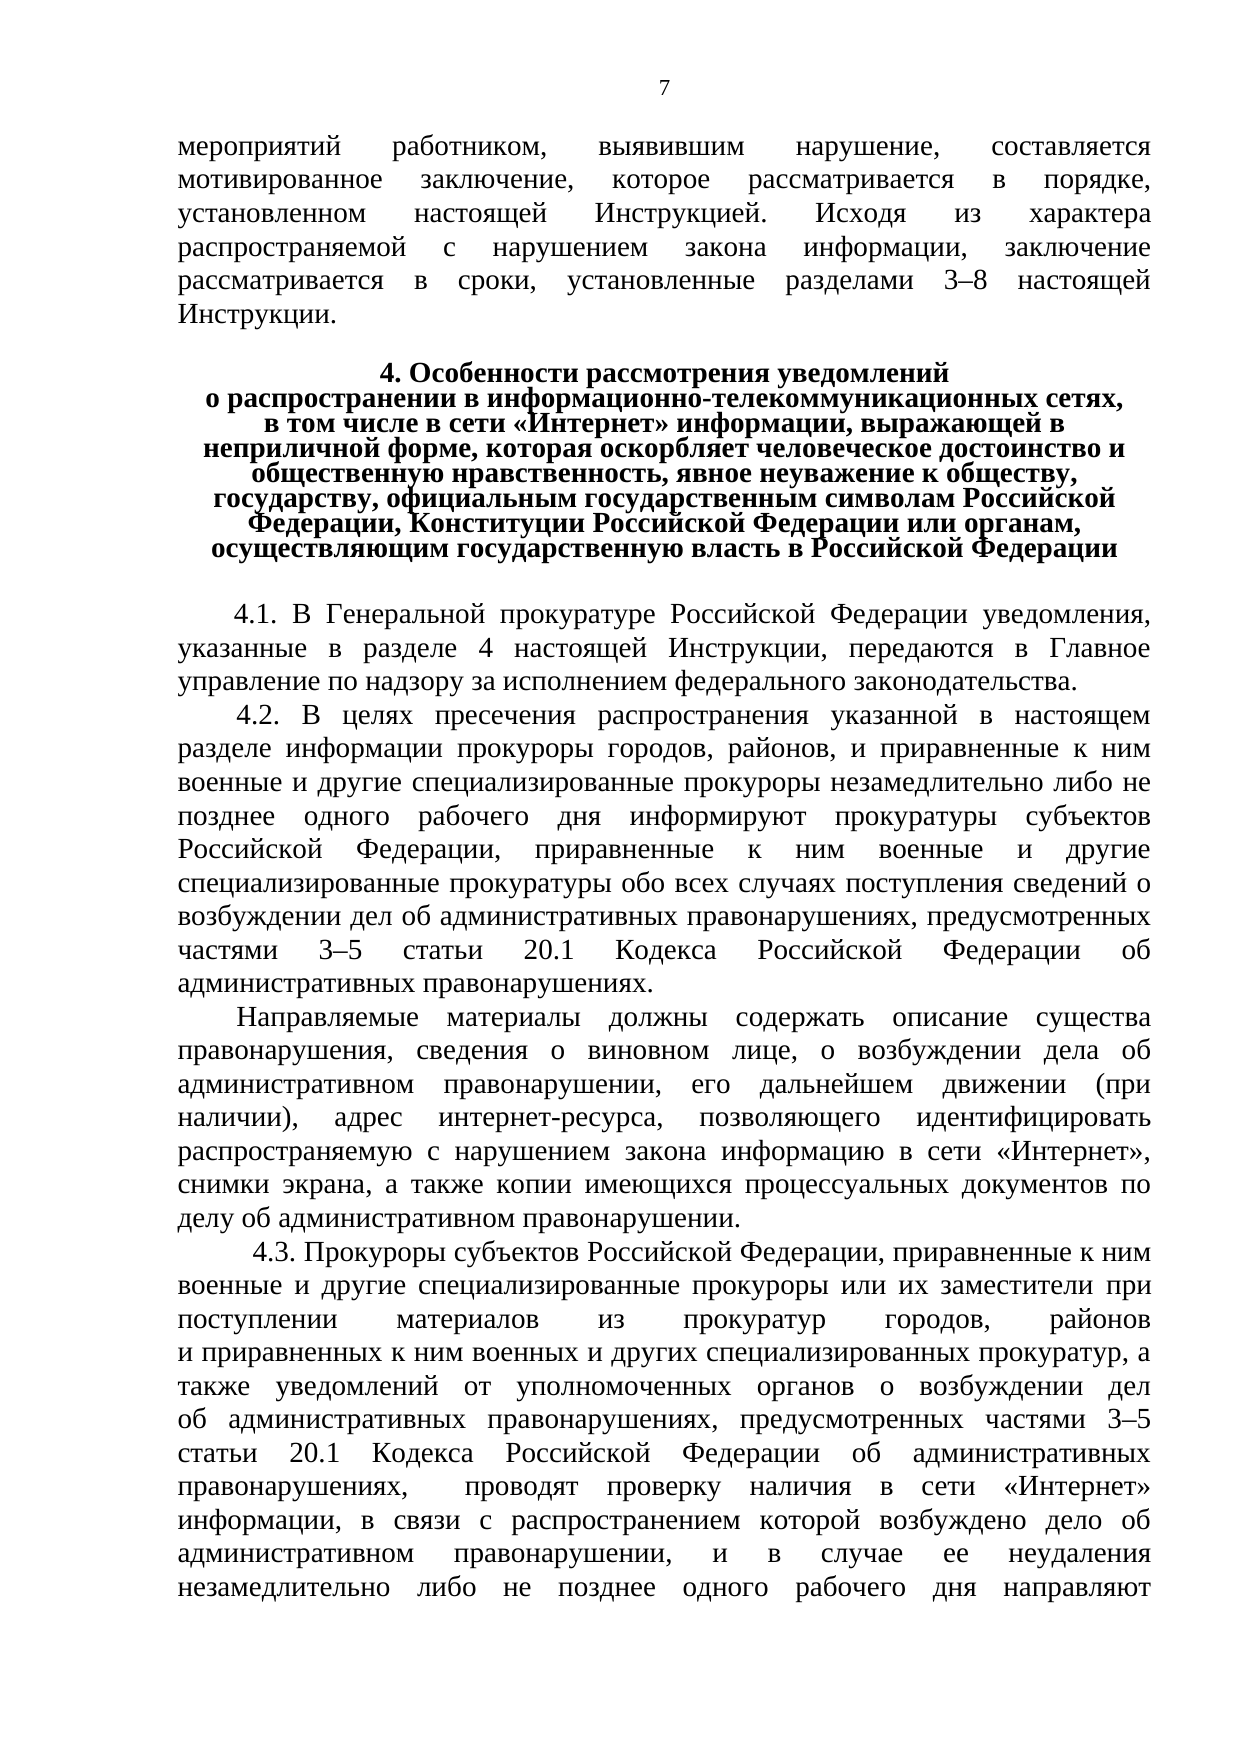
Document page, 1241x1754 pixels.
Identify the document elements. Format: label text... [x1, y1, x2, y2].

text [177, 1234, 1152, 1603]
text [177, 128, 1152, 329]
text 4.1. В Генеральной прокуратуре Российской Федерации уведомления, указанные в разделе 4 настоящей Инструкции, передаются в Главное управление по надзору за исполнением федерального законодательства. [177, 596, 1152, 697]
text о распространении в информационно-телекоммуникационных сетях, [532, 388, 1152, 413]
text 4.2. В целях пресечения распространения указанной в настоящем разделе информации прокуроры городов, районов, и приравненные к ним военные и другие специализированные прокуроры незамедлительно либо не позднее одного рабочего дня информируют прокуратуры субъектов Российской Федерации, приравненные к ним военные и другие специализированные прокуратуры обо всех случаях поступления сведений о возбуждении дел об административных правонарушениях, предусмотренных частями 3–5 статьи 20.1 Кодекса Российской Федерации об административных правонарушениях. [177, 697, 1152, 999]
text в том числе в сети «Интернет» информации, выражающей в неприличной форме, которая оскорбляет человеческое достоинство и общественную нравственность, явное неуважение к обществу, государству, официальным государственным символам Российской Федерации, Конституции Российской Федерации или органам, осуществляющим государственную власть в Российской Федерации [177, 413, 1152, 563]
text 4. Особенности рассмотрения уведомлений [177, 363, 1152, 388]
text о распространении в информационно-телекоммуникационных сетях, [177, 388, 528, 413]
text Направляемые материалы должны содержать описание существа правонарушения, сведения о виновном лице, о возбуждении дела об административном правонарушении, его дальнейшем движении (при наличии), адрес интернет-ресурса, позволяющего идентифицировать распространяемую с нарушением закона информацию в сети «Интернет», снимки экрана, а также копии имеющихся процессуальных документов по делу об административном правонарушении. [177, 999, 1152, 1234]
